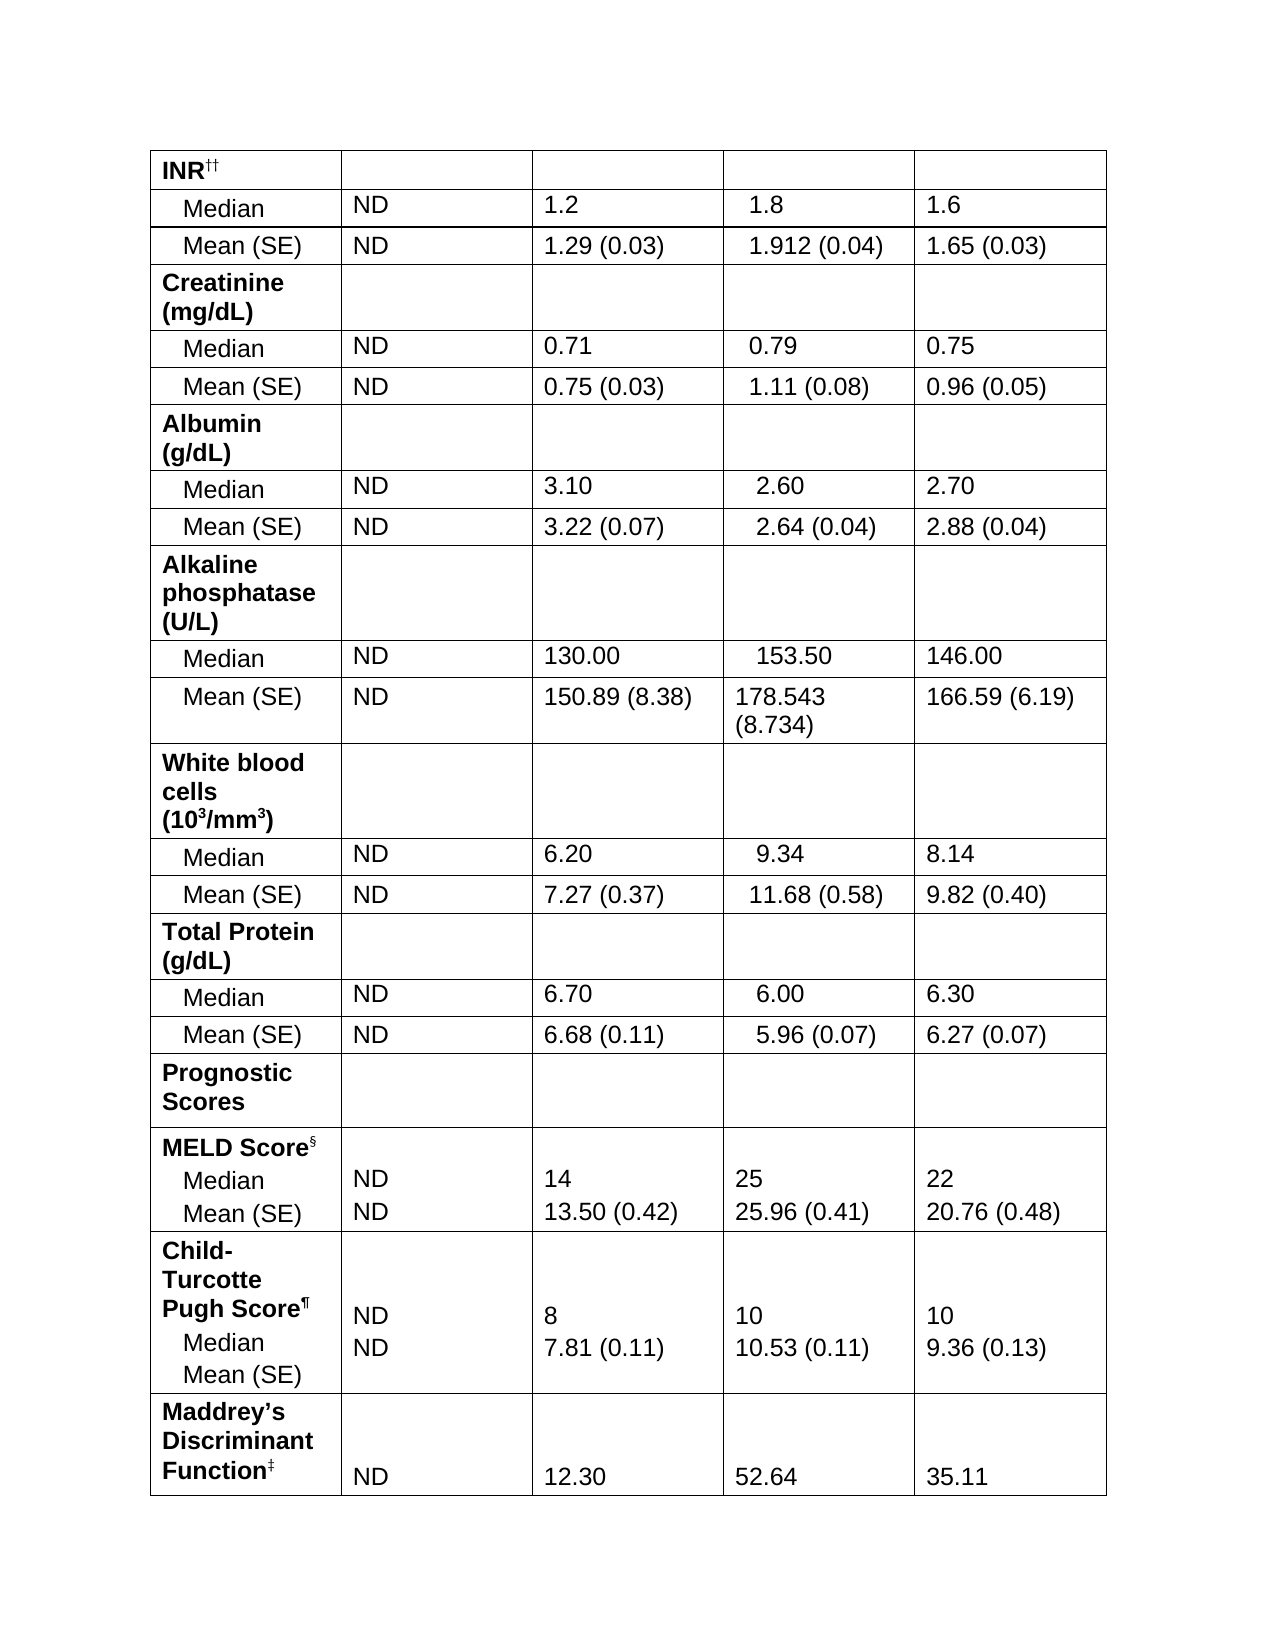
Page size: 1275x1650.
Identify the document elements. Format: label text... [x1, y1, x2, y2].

table_cell 0.79 [724, 331, 914, 367]
table_cell ND [342, 509, 532, 545]
table_cell ND [342, 641, 532, 677]
table_cell Prognostic Scores [151, 1054, 341, 1127]
table_cell [342, 914, 532, 978]
table_cell 1.2 [533, 190, 723, 226]
table_cell [533, 405, 723, 470]
table_cell [915, 265, 1106, 330]
table_cell ND [342, 876, 532, 912]
table_cell 6.70 [533, 980, 723, 1016]
table_cell Median [151, 190, 341, 226]
table_cell 10 10.53 (0.11) [724, 1232, 914, 1393]
table_cell 7.27 (0.37) [533, 876, 723, 912]
table_cell 178.543 (8.734) [724, 678, 914, 743]
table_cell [151, 1394, 341, 1495]
table_cell [724, 744, 914, 838]
table_cell Median [151, 331, 341, 367]
table_cell 8.14 [915, 839, 1106, 875]
table_cell Median [151, 980, 341, 1016]
table_cell 25 25.96 (0.41) [724, 1128, 914, 1231]
table_cell Median [151, 471, 341, 508]
table_cell 6.20 [533, 839, 723, 875]
table_cell INR†† [151, 151, 341, 189]
table_cell ND ND [342, 1394, 532, 1495]
table_cell Albumin (g/dL) [151, 405, 341, 470]
table_cell Mean (SE) [151, 509, 341, 545]
table_cell Median [151, 839, 341, 875]
table_cell 9.82 (0.40) [915, 876, 1106, 912]
table_cell [915, 405, 1106, 470]
table_cell Alkaline phosphatase (U/L) [151, 546, 341, 640]
table_cell Child-Turcotte Pugh Score¶ Median Mean (SE) [151, 1232, 341, 1393]
table_cell ND [342, 190, 532, 226]
table_cell Total Protein (g/dL) [151, 914, 341, 978]
table_cell 3.10 [533, 471, 723, 508]
table_cell 2.64 (0.04) [724, 509, 914, 545]
table_cell [342, 546, 532, 640]
table_cell [342, 265, 532, 330]
table_cell ND [342, 368, 532, 404]
table_cell White blood cells (103/mm3) [151, 744, 341, 838]
table_cell ND ND [342, 1128, 532, 1231]
table_cell MELD Score§ Median Mean (SE) [151, 1128, 341, 1231]
table_cell [915, 546, 1106, 640]
table_cell 2.88 (0.04) [915, 509, 1106, 545]
table_cell [724, 151, 914, 189]
table_cell 0.71 [533, 331, 723, 367]
table_cell 6.00 [724, 980, 914, 1016]
table_cell 2.60 [724, 471, 914, 508]
table_cell ND [342, 1017, 532, 1053]
table_cell 0.75 [915, 331, 1106, 367]
table_cell ND ND [342, 1232, 532, 1393]
table_cell 6.30 [915, 980, 1106, 1016]
table_cell [342, 405, 532, 470]
table_cell ND [342, 678, 532, 743]
table_cell 5.96 (0.07) [724, 1017, 914, 1053]
table_cell [533, 1054, 723, 1127]
table_cell [533, 744, 723, 838]
table_cell ND [342, 980, 532, 1016]
table_cell Mean (SE) [151, 678, 341, 743]
table_cell 1.912 (0.04) [724, 228, 914, 264]
table_cell 1.6 [915, 190, 1106, 226]
table_cell [724, 405, 914, 470]
table_cell 153.50 [724, 641, 914, 677]
table_cell 1.29 (0.03) [533, 228, 723, 264]
table_cell 12.30 12.32 (1.30) [533, 1394, 723, 1495]
table_cell 6.27 (0.07) [915, 1017, 1106, 1053]
table_cell 11.68 (0.58) [724, 876, 914, 912]
table_cell [533, 265, 723, 330]
table_cell Mean (SE) [151, 1017, 341, 1053]
table_cell ND [342, 228, 532, 264]
table_cell 150.89 (8.38) [533, 678, 723, 743]
table_cell [342, 151, 532, 189]
table_cell 0.75 (0.03) [533, 368, 723, 404]
table_cell Creatinine (mg/dL) [151, 265, 341, 330]
table_cell 166.59 (6.19) [915, 678, 1106, 743]
table_cell [915, 914, 1106, 978]
table_cell Median [151, 641, 341, 677]
table_cell Mean (SE) [151, 876, 341, 912]
table_cell [915, 151, 1106, 189]
table_cell 10 9.36 (0.13) [915, 1232, 1106, 1393]
table_cell [342, 744, 532, 838]
table_cell 1.11 (0.08) [724, 368, 914, 404]
table_cell 6.68 (0.11) [533, 1017, 723, 1053]
table_cell ND [342, 331, 532, 367]
table_cell [724, 265, 914, 330]
table_cell 52.64 56.80 (2.14) [724, 1394, 914, 1495]
table_cell 22 20.76 (0.48) [915, 1128, 1106, 1231]
table_cell 1.65 (0.03) [915, 228, 1106, 264]
table_cell [724, 914, 914, 978]
table_cell 35.11 37.63 (1.94) [915, 1394, 1106, 1495]
table_cell 146.00 [915, 641, 1106, 677]
table_cell [724, 546, 914, 640]
table_cell [533, 914, 723, 978]
table_cell Mean (SE) [151, 228, 341, 264]
table_cell 14 13.50 (0.42) [533, 1128, 723, 1231]
table_cell ND [342, 471, 532, 508]
table_cell [533, 151, 723, 189]
table_cell [915, 744, 1106, 838]
table_cell 8 7.81 (0.11) [533, 1232, 723, 1393]
table_cell 1.8 [724, 190, 914, 226]
table_cell 130.00 [533, 641, 723, 677]
table_cell Mean (SE) [151, 368, 341, 404]
table_cell [533, 546, 723, 640]
table_cell [342, 1054, 532, 1127]
table_cell 9.34 [724, 839, 914, 875]
table_cell 0.96 (0.05) [915, 368, 1106, 404]
table_cell ND [342, 839, 532, 875]
table_cell 2.70 [915, 471, 1106, 508]
table_cell [915, 1054, 1106, 1127]
table_cell 3.22 (0.07) [533, 509, 723, 545]
table_cell [724, 1054, 914, 1127]
